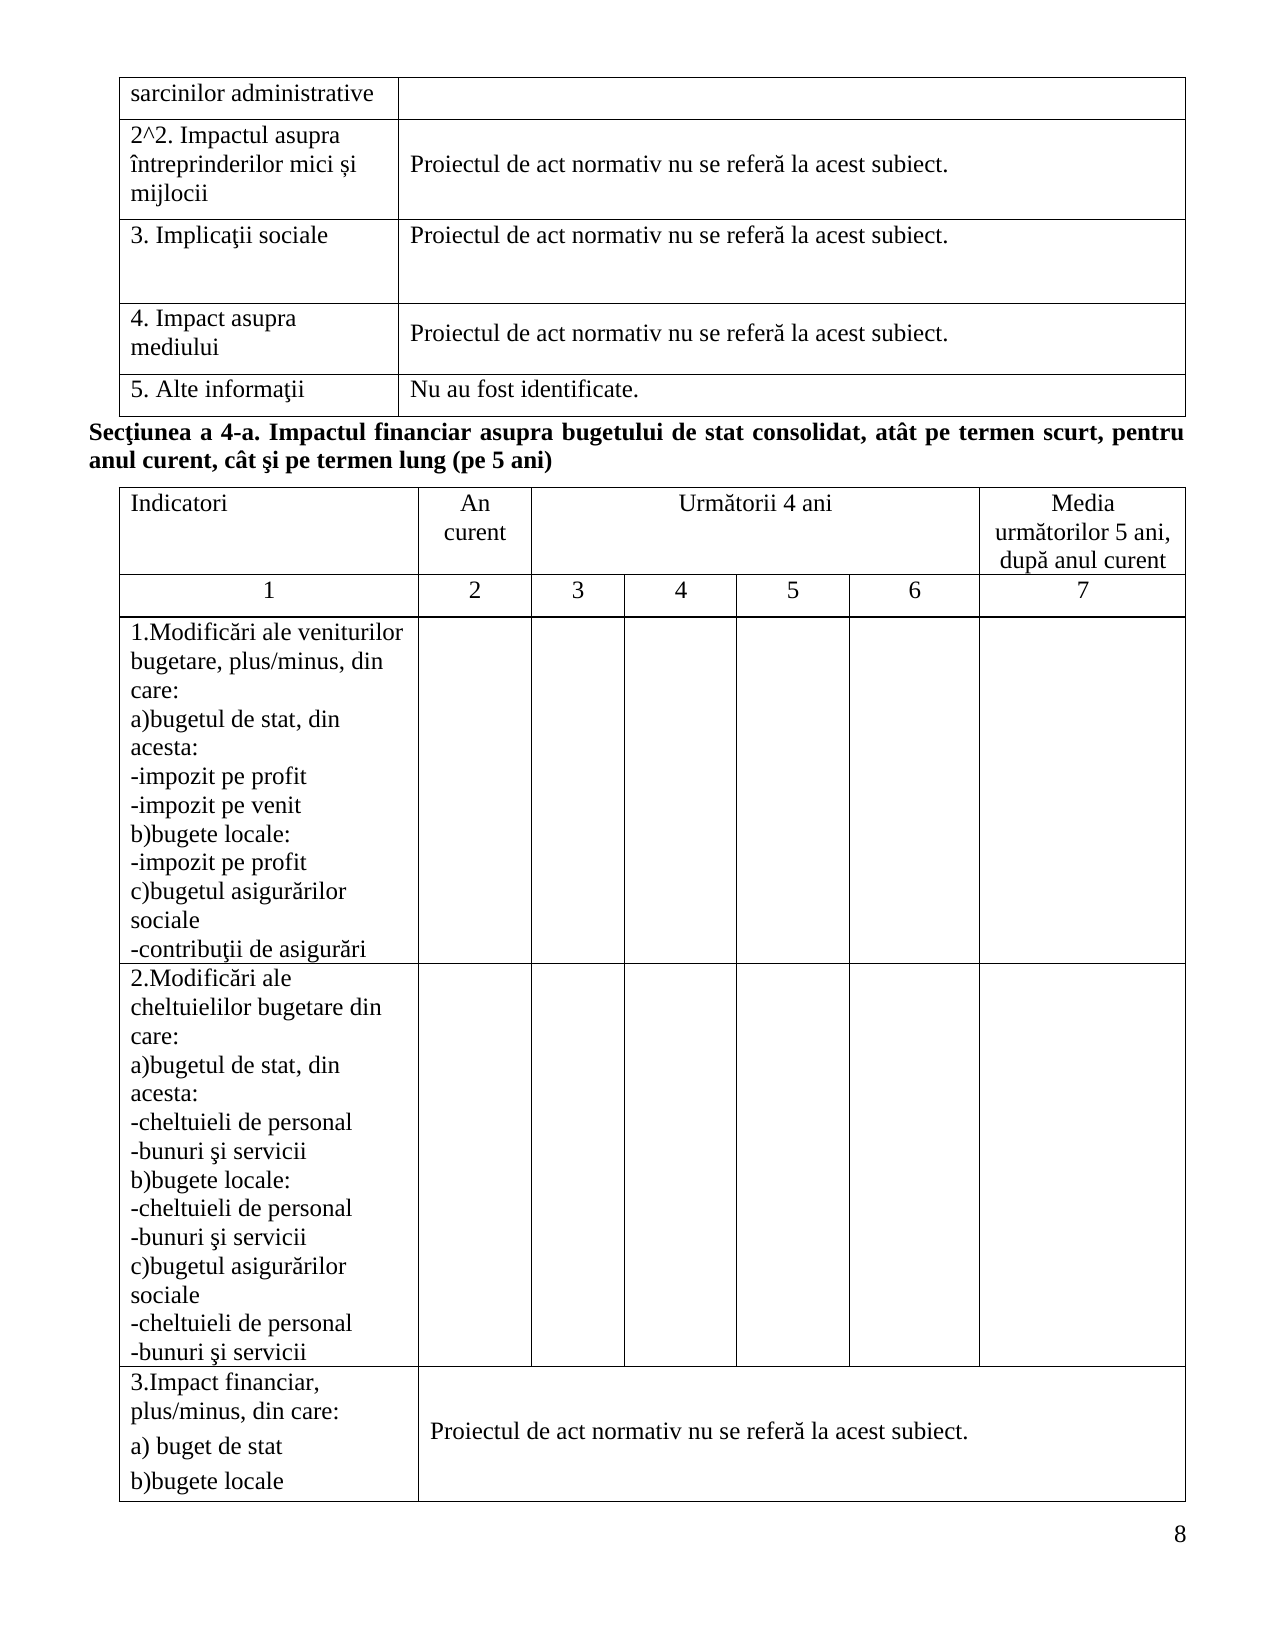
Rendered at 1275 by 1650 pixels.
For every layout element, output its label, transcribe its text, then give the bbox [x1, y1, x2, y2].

table_cell [625, 964, 736, 1366]
table_cell [737, 964, 849, 1366]
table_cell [419, 1367, 1185, 1501]
table_cell Proiectul de act normativ nu se referă la acest subiect. [399, 304, 1185, 373]
table_cell 5. Alte informaţii [120, 375, 398, 416]
table_cell 1.Modificări ale veniturilor bugetare, plus/minus, din care: a)bugetul de stat, din acesta: -impozit pe profit -impozit pe venit b)bugete locale: -impozit pe profit c)bugetul asigurărilor sociale -contribuţii de asigurări [120, 618, 418, 962]
table_cell [625, 618, 736, 962]
table_cell Nu au fost identificate. [399, 375, 1185, 416]
table_cell 6 [850, 575, 979, 616]
table_cell [532, 964, 624, 1366]
table_cell 2 [419, 575, 531, 616]
table_cell [980, 618, 1185, 962]
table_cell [399, 78, 1185, 119]
table_cell [980, 964, 1185, 1366]
table_cell 3.Impact financiar, plus/minus, din care: a) buget de stat b)bugete locale [120, 1367, 418, 1501]
table_header Media următorilor 5 ani, după anul curent [980, 488, 1185, 574]
table_cell 2^2. Impactul asupra întreprinderilor mici și mijlocii [120, 120, 398, 219]
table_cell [399, 220, 1185, 302]
table_header Indicatori [120, 488, 418, 574]
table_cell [120, 78, 398, 119]
table_cell [737, 618, 849, 962]
table_cell [419, 618, 531, 962]
table_header Următorii 4 ani [532, 488, 979, 574]
table_cell [419, 964, 531, 1366]
table_cell 3. Implicaţii sociale [120, 220, 398, 302]
table_cell [532, 618, 624, 962]
table_cell 5 [737, 575, 849, 616]
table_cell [399, 120, 1185, 219]
table_cell 1 [120, 575, 418, 616]
table_cell [850, 618, 979, 962]
table_cell 2.Modificări ale cheltuielilor bugetare din care: a)bugetul de stat, din acesta: -cheltuieli de personal -bunuri şi servicii b)bugete locale: -cheltuieli de personal -bunuri şi servicii c)bugetul asigurărilor sociale -cheltuieli de personal -bunuri şi servicii [120, 964, 418, 1366]
table_cell 4 [625, 575, 736, 616]
table_cell [850, 964, 979, 1366]
table_cell 4. Impact asupra mediului [120, 304, 398, 373]
table_cell 7 [980, 575, 1185, 616]
table_header An curent [419, 488, 531, 574]
text Secţiunea a 4-a. Impactul financiar asupra bugetului de stat consolidat, atât pe termen scurt, pentru anul curent, cât şi pe termen lung (pe 5 ani) [89, 417, 1186, 474]
table_cell 3 [532, 575, 624, 616]
